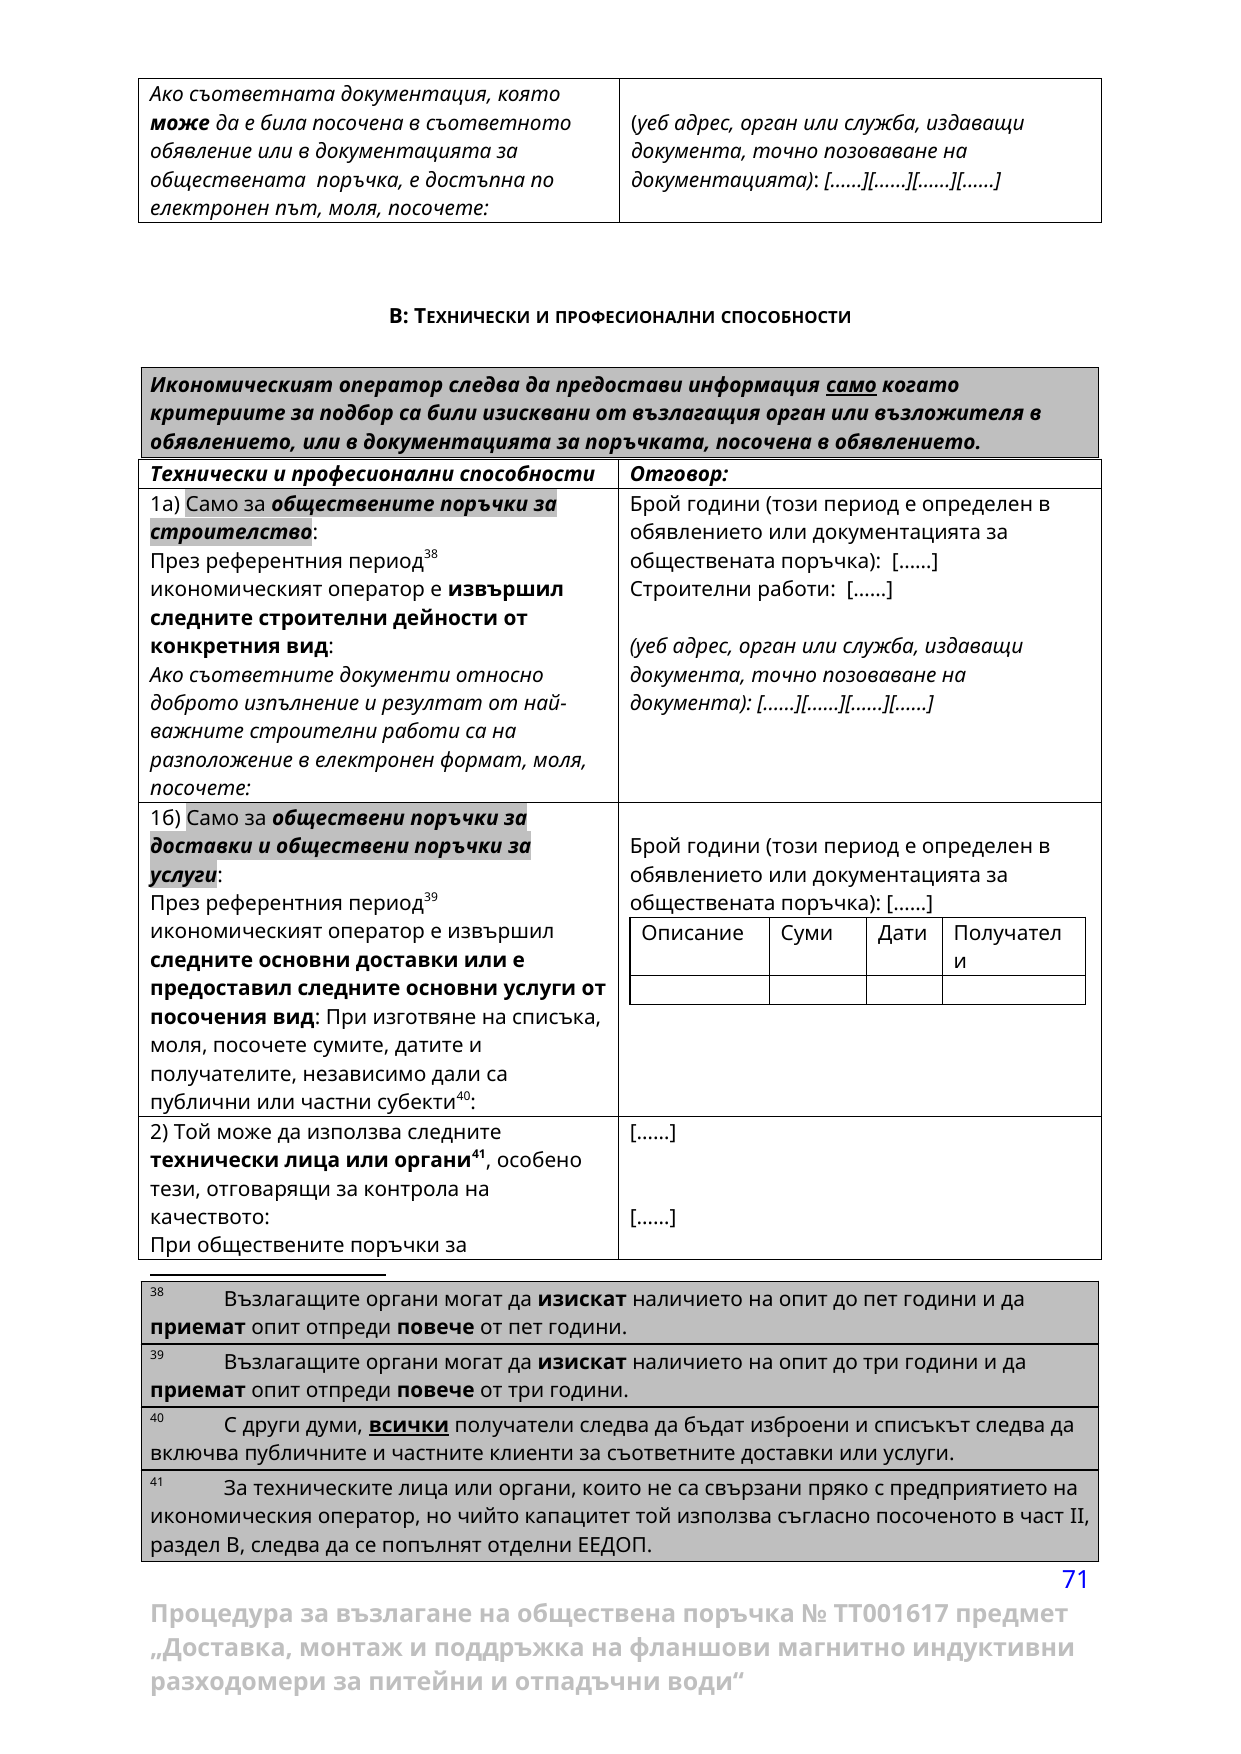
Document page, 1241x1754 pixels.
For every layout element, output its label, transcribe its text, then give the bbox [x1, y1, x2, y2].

table_header Отговор: [619, 460, 1101, 488]
table_cell Брой години (този период е определен в обявлението или документацията за обществената поръчка): [……] [619, 803, 1101, 1116]
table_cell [620, 79, 1101, 222]
table_cell 1б) Само за обществени поръчки за доставки и обществени поръчки за услуги: През референтния период икономическият оператор е извършил следните основни доставки или е предоставил следните основни услуги от посочения вид: При изготвяне на списъка, моля, посочете сумите, датите и получателите, независимо дали са публични или частни субекти: [139, 803, 618, 1116]
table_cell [139, 79, 619, 222]
table_cell [……] [……] [619, 1117, 1101, 1259]
table_cell Брой години (този период е определен в обявлението или документацията за обществената поръчка): [……] Строителни работи: [……] (уеб адрес, орган или служба, издаващи документа, точно позоваване на документа): [……][……][……][……] [619, 489, 1101, 802]
text Икономическият оператор следва да предостави информация само когато критериите за подбор са били изисквани от възлагащия орган или възложителя в обявлението, или в документацията за поръчката, посочена в обявлението. [142, 368, 1098, 457]
table_cell 1а) Само за обществените поръчки за строителство: През референтния период икономическият оператор е извършил следните строителни дейности от конкретния вид: Ако съответните документи относно доброто изпълнение и резултат от най-важните строителни работи са на разположение в електронен формат, моля, посочете: [139, 489, 618, 802]
title В: Технически и професионални способности [150, 301, 1090, 329]
table_header Технически и професионални способности [139, 460, 618, 488]
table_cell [139, 1117, 618, 1259]
